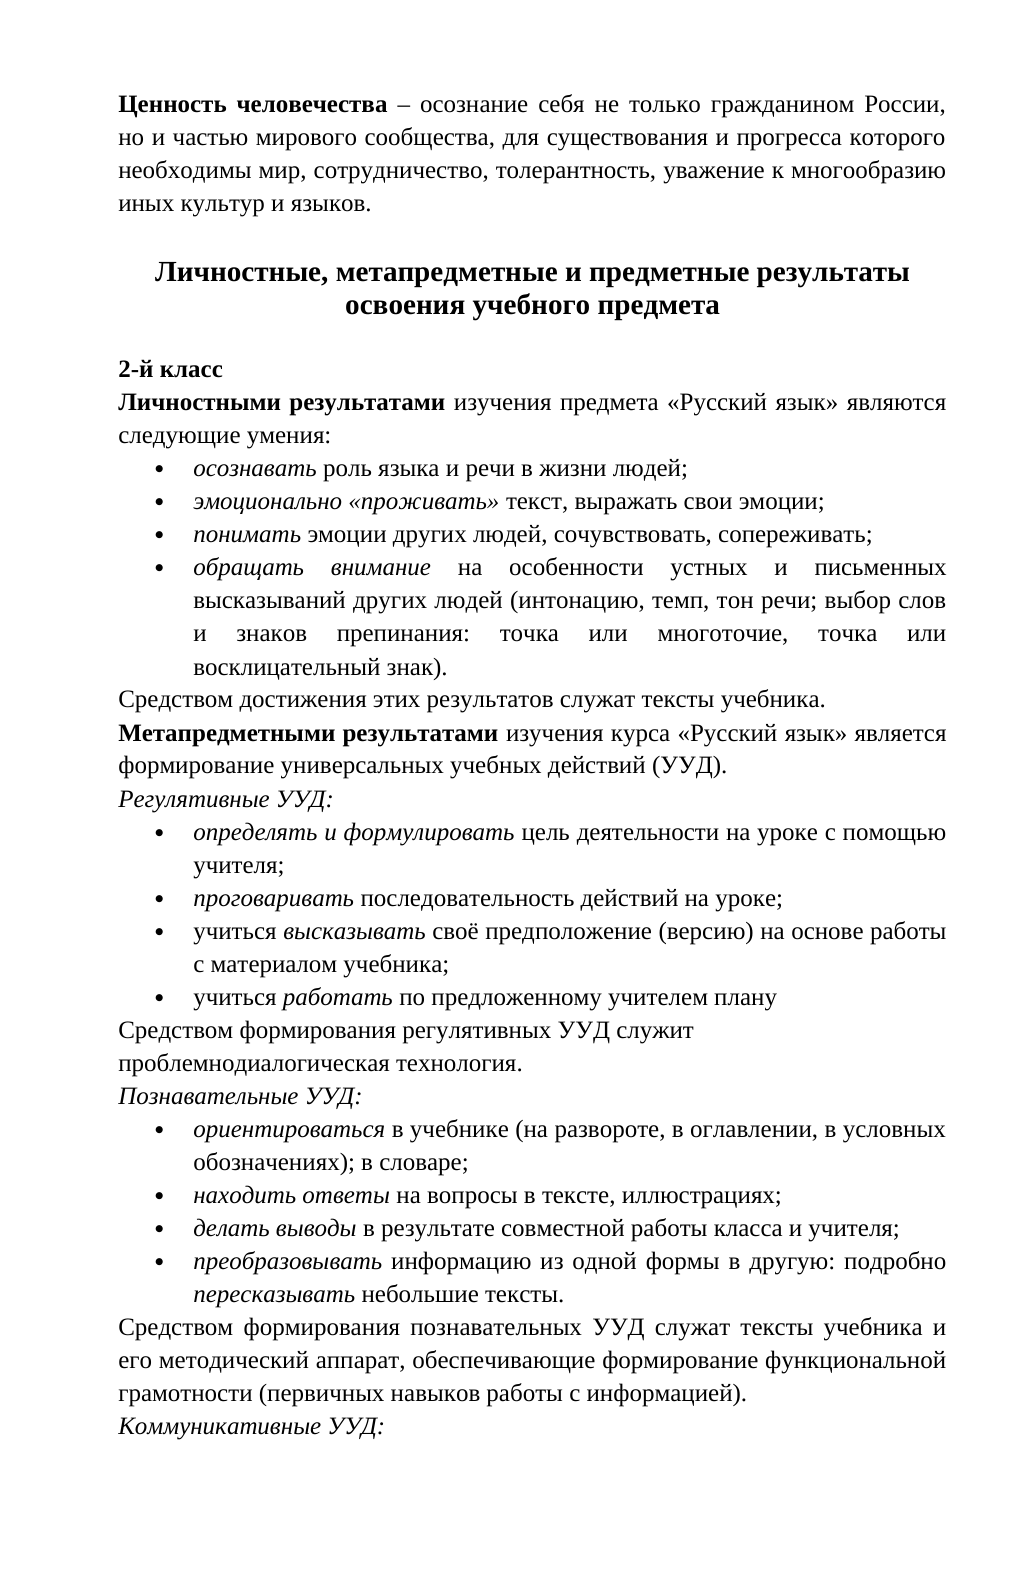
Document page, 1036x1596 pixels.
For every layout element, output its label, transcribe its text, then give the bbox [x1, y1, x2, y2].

list определять и формулировать цель деятельности на уроке с помощью учителя; [156, 817, 947, 878]
text Личностные, метапредметные и предметные результаты [118, 254, 947, 287]
text Средством достижения этих результатов служат тексты учебника. [118, 684, 947, 713]
text Личностными результатами изучения предмета «Русский язык» являются следующие умения: [118, 387, 947, 449]
list находить ответы на вопросы в тексте, иллюстрациях; [156, 1180, 947, 1209]
text 2-й класс [118, 354, 947, 383]
list делать выводы в результате совместной работы класса и учителя; [156, 1213, 947, 1242]
text Познавательные УУД: [118, 1081, 947, 1109]
text освоения учебного предмета [118, 287, 947, 321]
text Ценность человечества – осознание себя не только гражданином России, но и частью мирового сообщества, для существования и прогресса которого необходимы мир, сотрудничество, толерантность, уважение к многообразию иных культур и языков. [118, 89, 947, 216]
list понимать эмоции других людей, сочувствовать, сопереживать; [156, 519, 947, 548]
list учиться высказывать своё предположение (версию) на основе работы с материалом учебника; [156, 916, 947, 977]
text Регулятивные УУД: [118, 784, 947, 812]
list ориентироваться в учебнике (на развороте, в оглавлении, в условных обозначениях); в словаре; [156, 1114, 947, 1176]
list учиться работать по предложенному учителем плану [156, 982, 947, 1011]
list проговаривать последовательность действий на уроке; [156, 883, 947, 911]
list преобразовывать информацию из одной формы в другую: подробно пересказывать небольшие тексты. [156, 1246, 947, 1308]
list эмоционально «проживать» текст, выражать свои эмоции; [156, 486, 947, 515]
text Коммуникативные УУД: [118, 1411, 947, 1440]
text Средством формирования регулятивных УУД служит проблемнодиалогическая технология. [118, 1015, 947, 1077]
list обращать внимание на особенности устных и письменных высказываний других людей (интонацию, темп, тон речи; выбор слов и знаков препинания: точка или многоточие, точка или восклицательный знак). [156, 552, 947, 680]
text Средством формирования познавательных УУД служат тексты учебника и его методический аппарат, обеспечивающие формирование функциональной грамотности (первичных навыков работы с информацией). [118, 1312, 947, 1407]
list осознавать роль языка и речи в жизни людей; [156, 453, 947, 482]
text Метапредметными результатами изучения курса «Русский язык» является формирование универсальных учебных действий (УУД). [118, 718, 947, 779]
